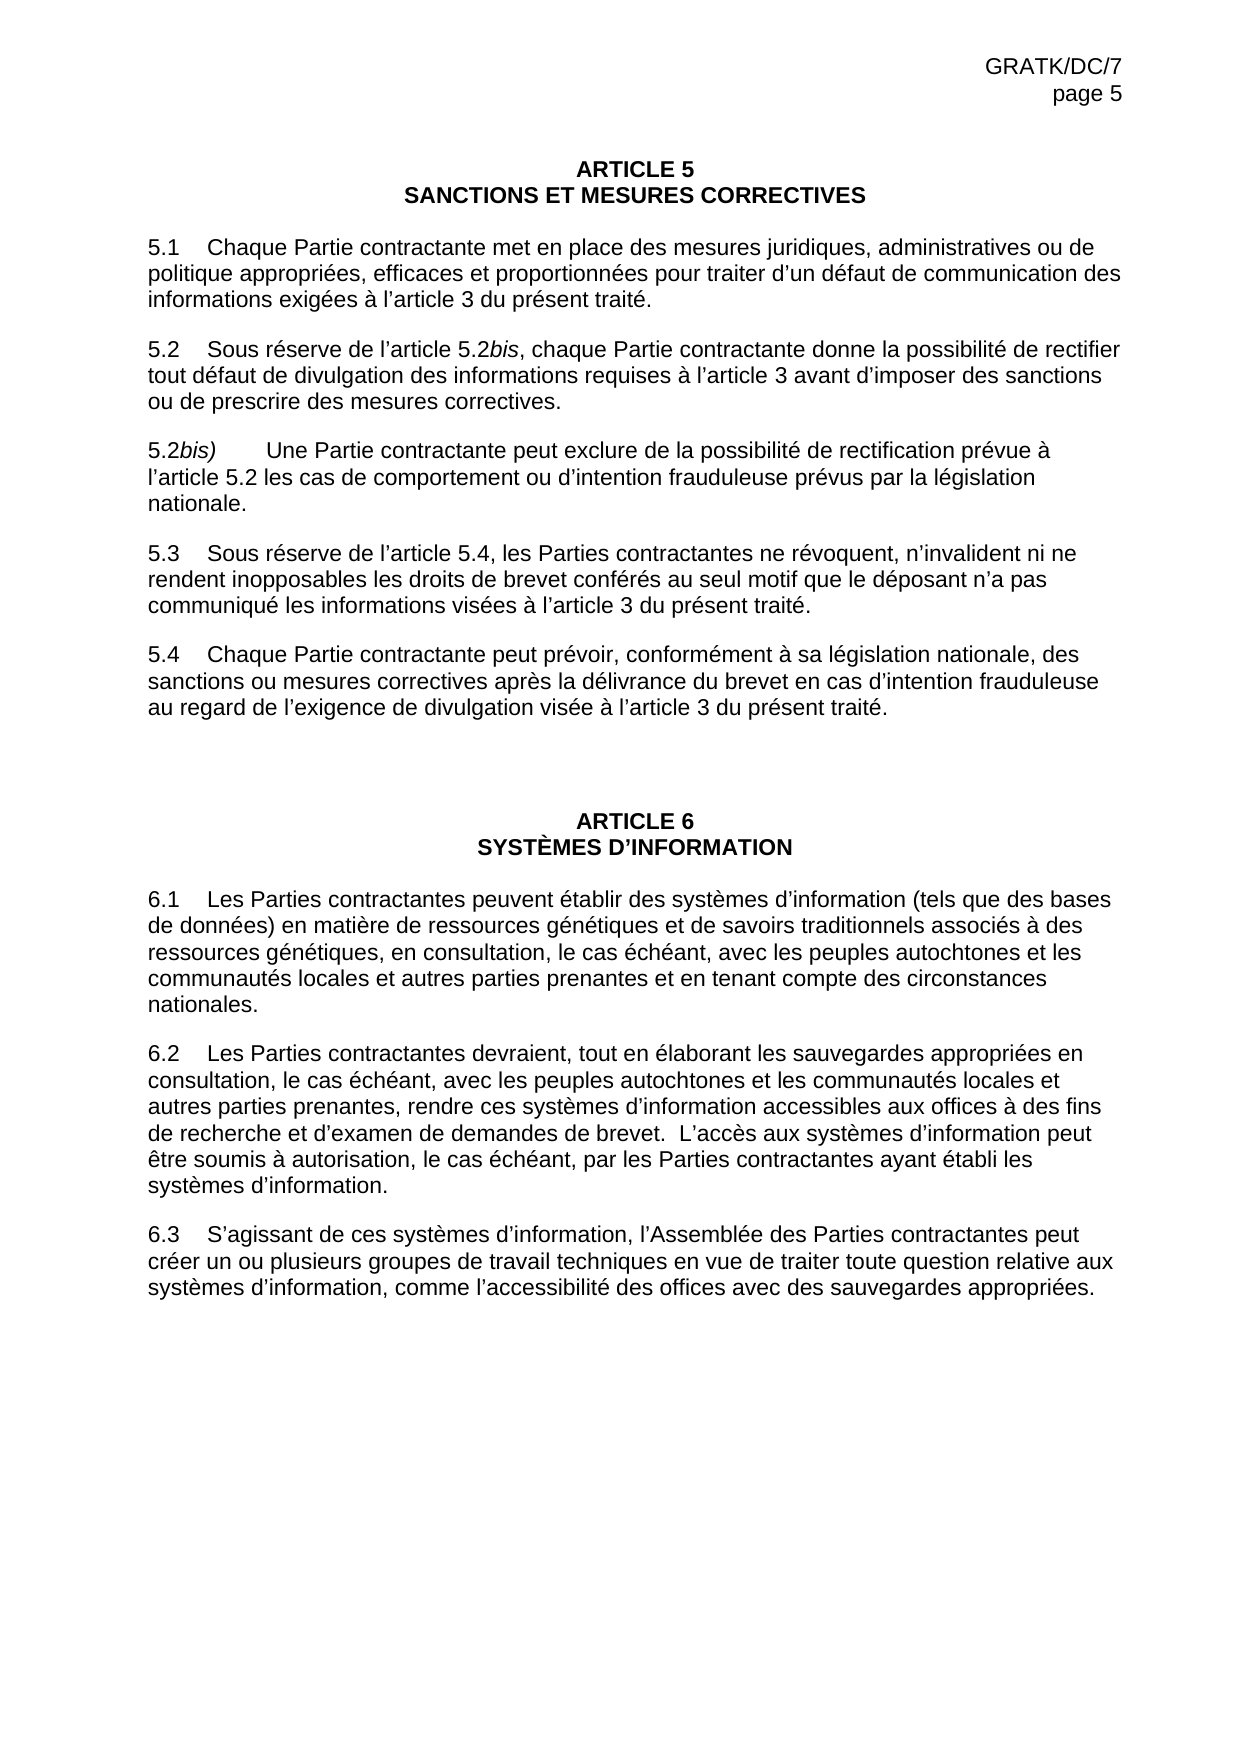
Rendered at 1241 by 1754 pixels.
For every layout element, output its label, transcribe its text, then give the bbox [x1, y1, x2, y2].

text 5.1 Chaque Partie contractante met en place des mesures juridiques, administratives ou de politique appropriées, efficaces et proportionnées pour traiter d’un défaut de communication des informations exigées à l’article 3 du présent traité. [148, 233, 1122, 313]
text SANCTIONS ET MESURES CORRECTIVES [148, 182, 1122, 208]
text ARTICLE 6 [148, 808, 1122, 834]
text 5.2 Sous réserve de l’article 5.2bis, chaque Partie contractante donne la possibilité de rectifier tout défaut de divulgation des informations requises à l’article 3 avant d’imposer des sanctions ou de prescrire des mesures correctives. [148, 336, 1122, 414]
text 5.3 Sous réserve de l’article 5.4, les Parties contractantes ne révoquent, n’invalident ni ne rendent inopposables les droits de brevet conférés au seul motif que le déposant n’a pas communiqué les informations visées à l’article 3 du présent traité. [148, 539, 1122, 618]
text SYSTÈMES D’INFORMATION [148, 834, 1122, 861]
text ARTICLE 5 [148, 156, 1122, 182]
text 5.2bis) Une Partie contractante peut exclure de la possibilité de rectification prévue à l’article 5.2 les cas de comportement ou d’intention frauduleuse prévus par la législation nationale. [148, 437, 1122, 517]
text 5.4 Chaque Partie contractante peut prévoir, conformément à sa législation nationale, des sanctions ou mesures correctives après la délivrance du brevet en cas d’intention frauduleuse au regard de l’exigence de divulgation visée à l’article 3 du présent traité. [148, 641, 1122, 721]
text 6.3 S’agissant de ces systèmes d’information, l’Assemblée des Parties contractantes peut créer un ou plusieurs groupes de travail techniques en vue de traiter toute question relative aux systèmes d’information, comme l’accessibilité des offices avec des sauvegardes appropriées. [148, 1221, 1122, 1301]
text 6.2 Les Parties contractantes devraient, tout en élaborant les sauvegardes appropriées en consultation, le cas échéant, avec les peuples autochtones et les communautés locales et autres parties prenantes, rendre ces systèmes d’information accessibles aux offices à des fins de recherche et d’examen de demandes de brevet. L’accès aux systèmes d’information peut être soumis à autorisation, le cas échéant, par les Parties contractantes ayant établi les systèmes d’information. [148, 1040, 1122, 1198]
text 6.1 Les Parties contractantes peuvent établir des systèmes d’information (tels que des bases de données) en matière de ressources génétiques et de savoirs traditionnels associés à des ressources génétiques, en consultation, le cas échéant, avec les peuples autochtones et les communautés locales et autres parties prenantes et en tenant compte des circonstances nationales. [148, 886, 1122, 1017]
